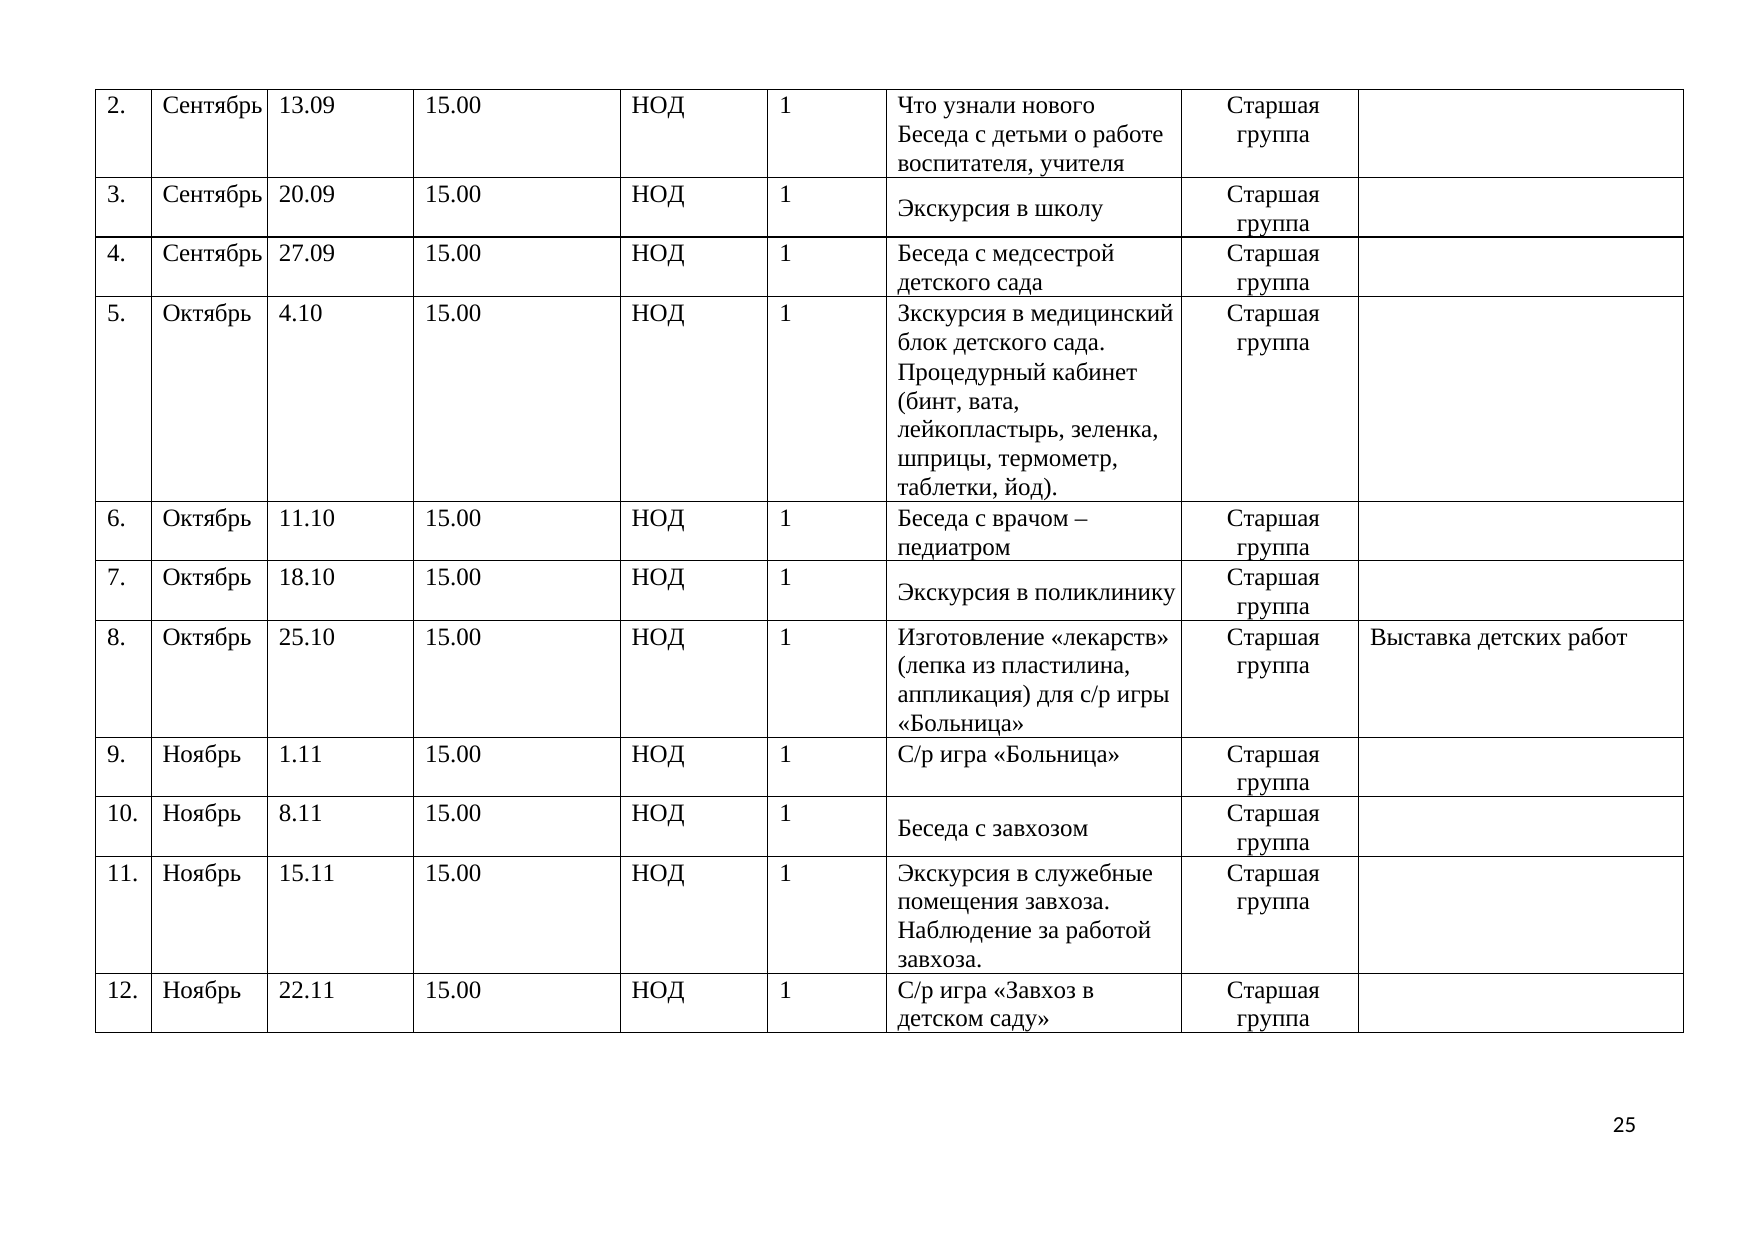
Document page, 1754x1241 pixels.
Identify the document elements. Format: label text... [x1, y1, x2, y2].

table_cell Старшая группа [1182, 857, 1358, 973]
table_cell НОД [621, 738, 767, 796]
table_cell Ноябрь [152, 797, 267, 856]
table_cell 15.00 [414, 297, 620, 501]
table_cell Старшая группа [1182, 974, 1358, 1032]
table_cell 15.00 [414, 738, 620, 796]
table_cell 15.00 [414, 238, 620, 296]
table_cell Старшая группа [1182, 621, 1358, 737]
table_cell Ноябрь [152, 857, 267, 973]
table_cell [1359, 797, 1683, 856]
table_cell НОД [621, 178, 767, 236]
table_cell 1 [768, 90, 886, 177]
table_cell Выставка детских работ [1359, 621, 1683, 737]
table_cell Сентябрь [152, 90, 267, 177]
table_cell Октябрь [152, 297, 267, 501]
table_cell Октябрь [152, 502, 267, 560]
table_cell 7. [96, 561, 151, 620]
table_cell Сентябрь [152, 178, 267, 236]
table_cell [1359, 238, 1683, 296]
table_cell [1359, 178, 1683, 236]
table_cell НОД [621, 561, 767, 620]
table_cell 6. [96, 502, 151, 560]
table_cell 15.00 [414, 90, 620, 177]
table_cell Октябрь [152, 561, 267, 620]
table_cell 4. [96, 238, 151, 296]
table_cell Зкскурсия в медицинский блок детского сада. Процедурный кабинет (бинт, вата, лейкопластырь, зеленка, шприцы, термометр, таблетки, йод). [887, 297, 1181, 501]
table_cell 2. [96, 90, 151, 177]
table_cell 15.11 [268, 857, 413, 973]
table_cell Старшая группа [1182, 738, 1358, 796]
table_cell 1 [768, 797, 886, 856]
table_cell 1 [768, 238, 886, 296]
table_cell 1 [768, 621, 886, 737]
table_cell 22.11 [268, 974, 413, 1032]
table_cell 8. [96, 621, 151, 737]
table_cell 10. [96, 797, 151, 856]
table_cell 15.00 [414, 974, 620, 1032]
table_cell Беседа с врачом – педиатром [887, 502, 1181, 560]
table_cell НОД [621, 90, 767, 177]
table_cell Ноябрь [152, 974, 267, 1032]
table_cell Старшая группа [1182, 502, 1358, 560]
table_cell Изготовление «лекарств» (лепка из пластилина, аппликация) для с/р игры «Больница» [887, 621, 1181, 737]
table_cell НОД [621, 297, 767, 501]
table_cell 9. [96, 738, 151, 796]
table_cell С/р игра «Завхоз в детском саду» [887, 974, 1181, 1032]
table_cell С/р игра «Больница» [887, 738, 1181, 796]
table_cell 3. [96, 178, 151, 236]
table_cell Экскурсия в школу [887, 178, 1181, 236]
table_cell [1359, 974, 1683, 1032]
table_cell 1 [768, 502, 886, 560]
table_cell 15.00 [414, 178, 620, 236]
table_cell НОД [621, 857, 767, 973]
table_cell 27.09 [268, 238, 413, 296]
table_cell 12. [96, 974, 151, 1032]
table_cell Старшая группа [1182, 90, 1358, 177]
table_cell НОД [621, 621, 767, 737]
table_cell Сентябрь [152, 238, 267, 296]
table_cell [1359, 857, 1683, 973]
table_cell 18.10 [268, 561, 413, 620]
table_cell 11. [96, 857, 151, 973]
table_cell 15.00 [414, 502, 620, 560]
table_cell Экскурсия в поликлинику [887, 561, 1181, 620]
table_cell Старшая группа [1182, 297, 1358, 501]
table_cell Старшая группа [1182, 797, 1358, 856]
table_cell Ноябрь [152, 738, 267, 796]
table_cell 5. [96, 297, 151, 501]
table_cell НОД [621, 502, 767, 560]
table_cell Экскурсия в служебные помещения завхоза. Наблюдение за работой завхоза. [887, 857, 1181, 973]
table_cell 4.10 [268, 297, 413, 501]
table_cell [1359, 502, 1683, 560]
table_cell 1 [768, 178, 886, 236]
table_cell Старшая группа [1182, 561, 1358, 620]
table_cell 1 [768, 738, 886, 796]
table_cell 15.00 [414, 561, 620, 620]
table_cell Беседа с медсестрой детского сада [887, 238, 1181, 296]
table_cell НОД [621, 974, 767, 1032]
table_cell 25.10 [268, 621, 413, 737]
table_cell 1 [768, 857, 886, 973]
table_cell Беседа с завхозом [887, 797, 1181, 856]
table_cell 8.11 [268, 797, 413, 856]
table_cell Что узнали нового Беседа с детьми о работе воспитателя, учителя [887, 90, 1181, 177]
table_cell 1 [768, 297, 886, 501]
table_cell 1 [768, 974, 886, 1032]
table_cell Октябрь [152, 621, 267, 737]
table_cell Старшая группа [1182, 178, 1358, 236]
table_cell 15.00 [414, 857, 620, 973]
table_cell 15.00 [414, 797, 620, 856]
table_cell НОД [621, 797, 767, 856]
table_cell [1359, 90, 1683, 177]
table_cell 11.10 [268, 502, 413, 560]
table_cell 1 [768, 561, 886, 620]
table_cell 13.09 [268, 90, 413, 177]
table_cell [1359, 561, 1683, 620]
table_cell 20.09 [268, 178, 413, 236]
table_cell [1359, 738, 1683, 796]
table_cell 1.11 [268, 738, 413, 796]
table_cell НОД [621, 238, 767, 296]
table_cell [1359, 297, 1683, 501]
table_cell Старшая группа [1182, 238, 1358, 296]
table_cell 15.00 [414, 621, 620, 737]
